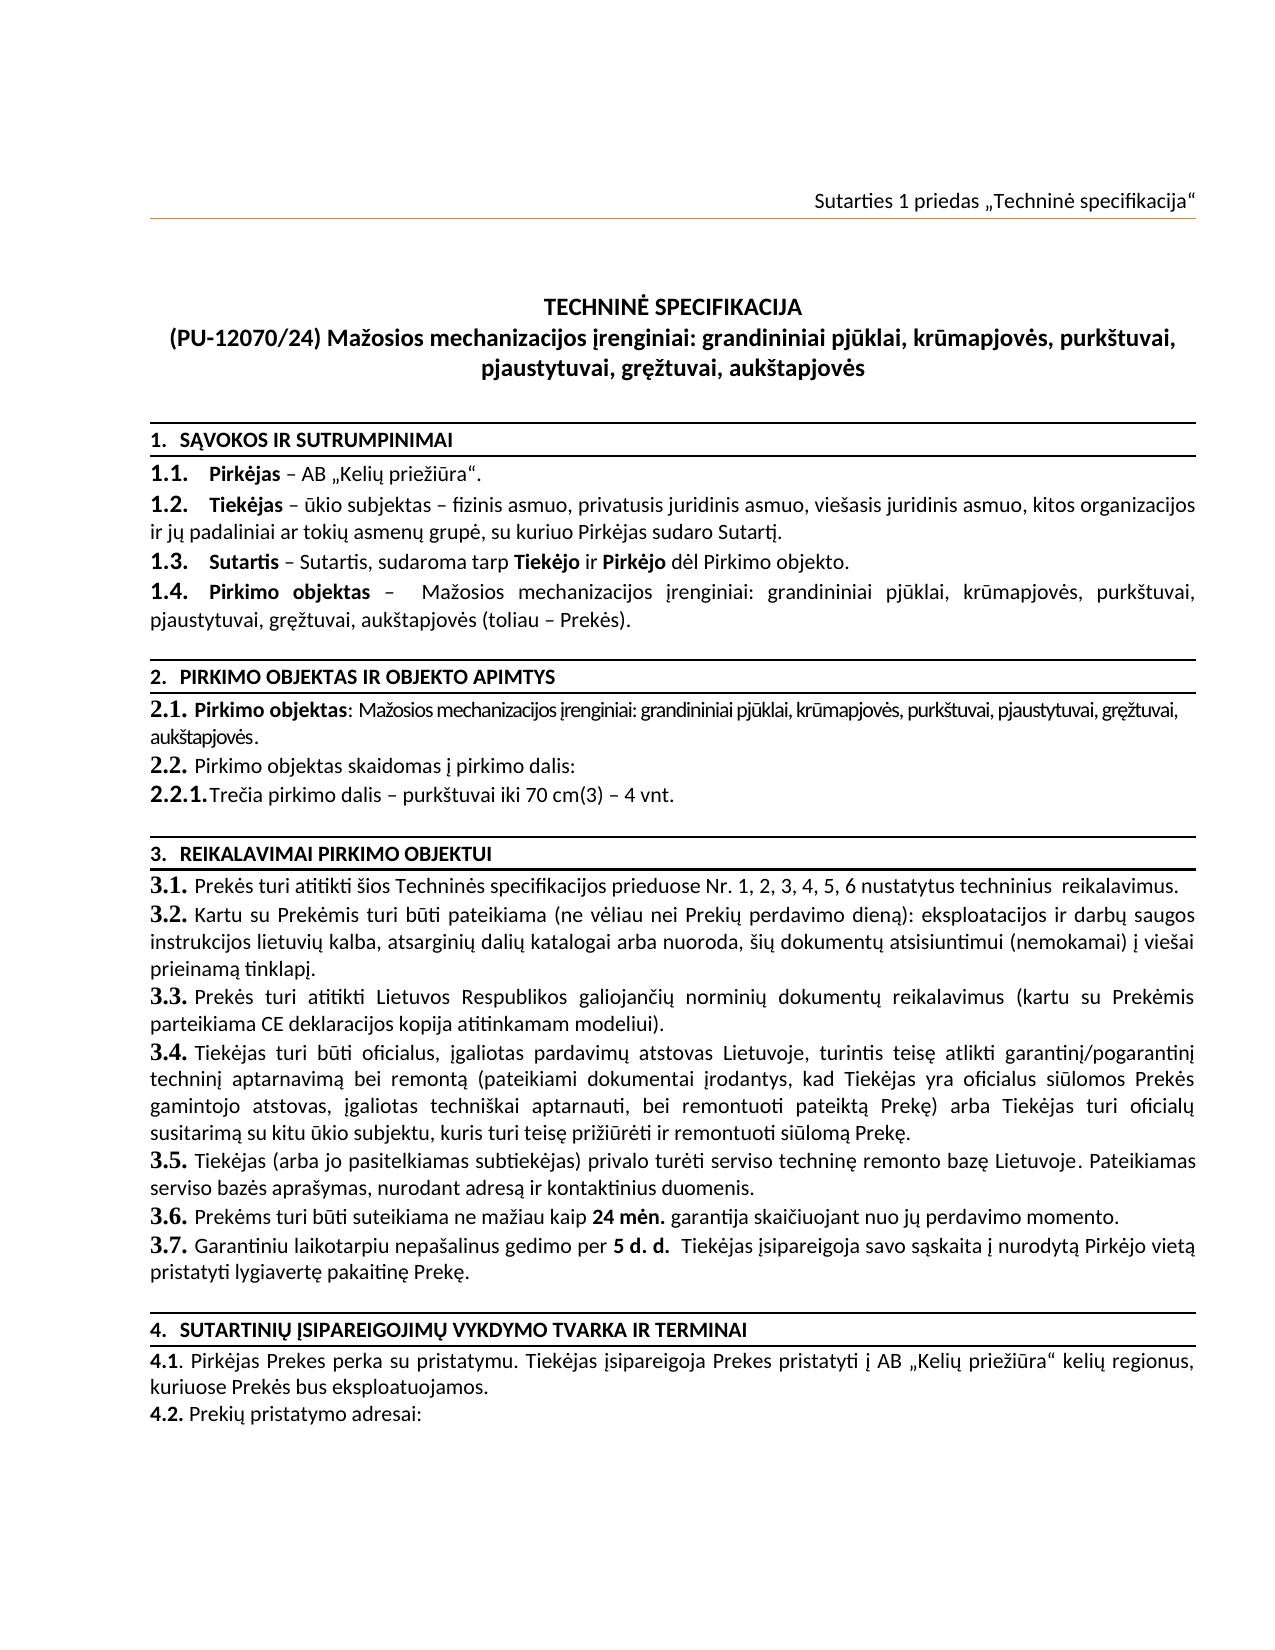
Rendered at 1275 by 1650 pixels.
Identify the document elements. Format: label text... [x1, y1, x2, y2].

list REIKALAVIMAI PIRKIMO OBJEKTUI [150, 838, 1196, 868]
text Sutarties 1 priedas „Techninė specifikacija“ [150, 187, 1196, 218]
list SUTARTINIŲ ĮSIPAREIGOJIMŲ VYKDYMO TVARKA IR TERMINAI [150, 1314, 1196, 1345]
list Kartu su Prekėmis turi būti pateikiama (ne vėliau nei Prekių perdavimo dieną): eksploatacijos ir darbų saugos instrukcijos lietuvių kalba, atsarginių dalių katalogai arba nuoroda, šių dokumentų atsisiuntimui (nemokamai) į viešai prieinamą tinklapį. [150, 899, 1196, 981]
list Tiekėjas (arba jo pasitelkiamas subtiekėjas) privalo turėti serviso techninę remonto bazę Lietuvoje. Pateikiamas serviso bazės aprašymas, nurodant adresą ir kontaktinius duomenis. [150, 1146, 1196, 1201]
list Pirkimo objektas: [150, 694, 1196, 750]
list Sutartis – Sutartis, sudaroma tarp Tiekėjo ir Pirkėjo dėl Pirkimo objekto. [150, 545, 1196, 575]
list Prekės turi atitikti Lietuvos Respublikos galiojančių norminių dokumentų reikalavimus (kartu su Prekėmis parteikiama CE deklaracijos kopija atitinkamam modeliui). [150, 981, 1196, 1037]
list Pirkimo objektas – [150, 575, 1196, 633]
text 4.2. Prekių pristatymo adresai: [150, 1400, 1196, 1427]
list Prekės turi atitikti šios Techninės specifikacijos prieduose Nr. 1, 2, 3, 4, 5, 6 nustatytus techninius reikalavimus. [150, 871, 1196, 899]
list Tiekėjas – ūkio subjektas – fizinis asmuo, privatusis juridinis asmuo, viešasis juridinis asmuo, kitos organizacijos ir jų padaliniai ar tokių asmenų grupė, su kuriuo Pirkėjas sudaro Sutartį. [150, 488, 1196, 545]
list SĄVOKOS IR SUTRUMPINIMAI [150, 424, 1196, 455]
list Tiekėjas turi būti oficialus, įgaliotas pardavimų atstovas Lietuvoje, turintis teisę atlikti garantinį/pogarantinį techninį aptarnavimą bei remontą (pateikiami dokumentai įrodantys, kad Tiekėjas yra oficialus siūlomos Prekės gamintojo atstovas, įgaliotas techniškai aptarnauti, bei remontuoti pateiktą Prekę) arba Tiekėjas turi oficialų susitarimą su kitu ūkio subjektu, kuris turi teisę prižiūrėti ir remontuoti siūlomą Prekę. [150, 1037, 1196, 1146]
list Garantiniu laikotarpiu nepašalinus gedimo per 5 d. d. Tiekėjas įsipareigoja savo sąskaita į nurodytą Pirkėjo vietą pristatyti lygiavertę pakaitinę Prekę. [150, 1230, 1196, 1285]
text 4.1. Pirkėjas Prekes perka su pristatymu. Tiekėjas įsipareigoja Prekes pristatyti į AB „Kelių priežiūra“ kelių regionus, kuriuose Prekės bus eksploatuojamos. [150, 1347, 1196, 1400]
list Pirkėjas – AB „Kelių priežiūra“. [150, 457, 1196, 488]
list Trečia pirkimo dalis – purkštuvai iki 70 cm(3) – 4 vnt. [150, 778, 1196, 809]
text TECHNINĖ SPECIFIKACIJA (PU-12070/24) Mažosios mechanizacijos įrenginiai: grandininiai pjūklai, krūmapjovės, purkštuvai, pjaustytuvai, gręžtuvai, aukštapjovės [150, 291, 1196, 383]
list Pirkimo objektas [150, 750, 1196, 778]
list PIRKIMO OBJEKTAS IR OBJEKTO APIMTYS [150, 661, 1196, 692]
list Prekėms turi būti suteikiama ne mažiau kaip 24 mėn. garantija skaičiuojant nuo jų perdavimo momento. [150, 1201, 1196, 1230]
